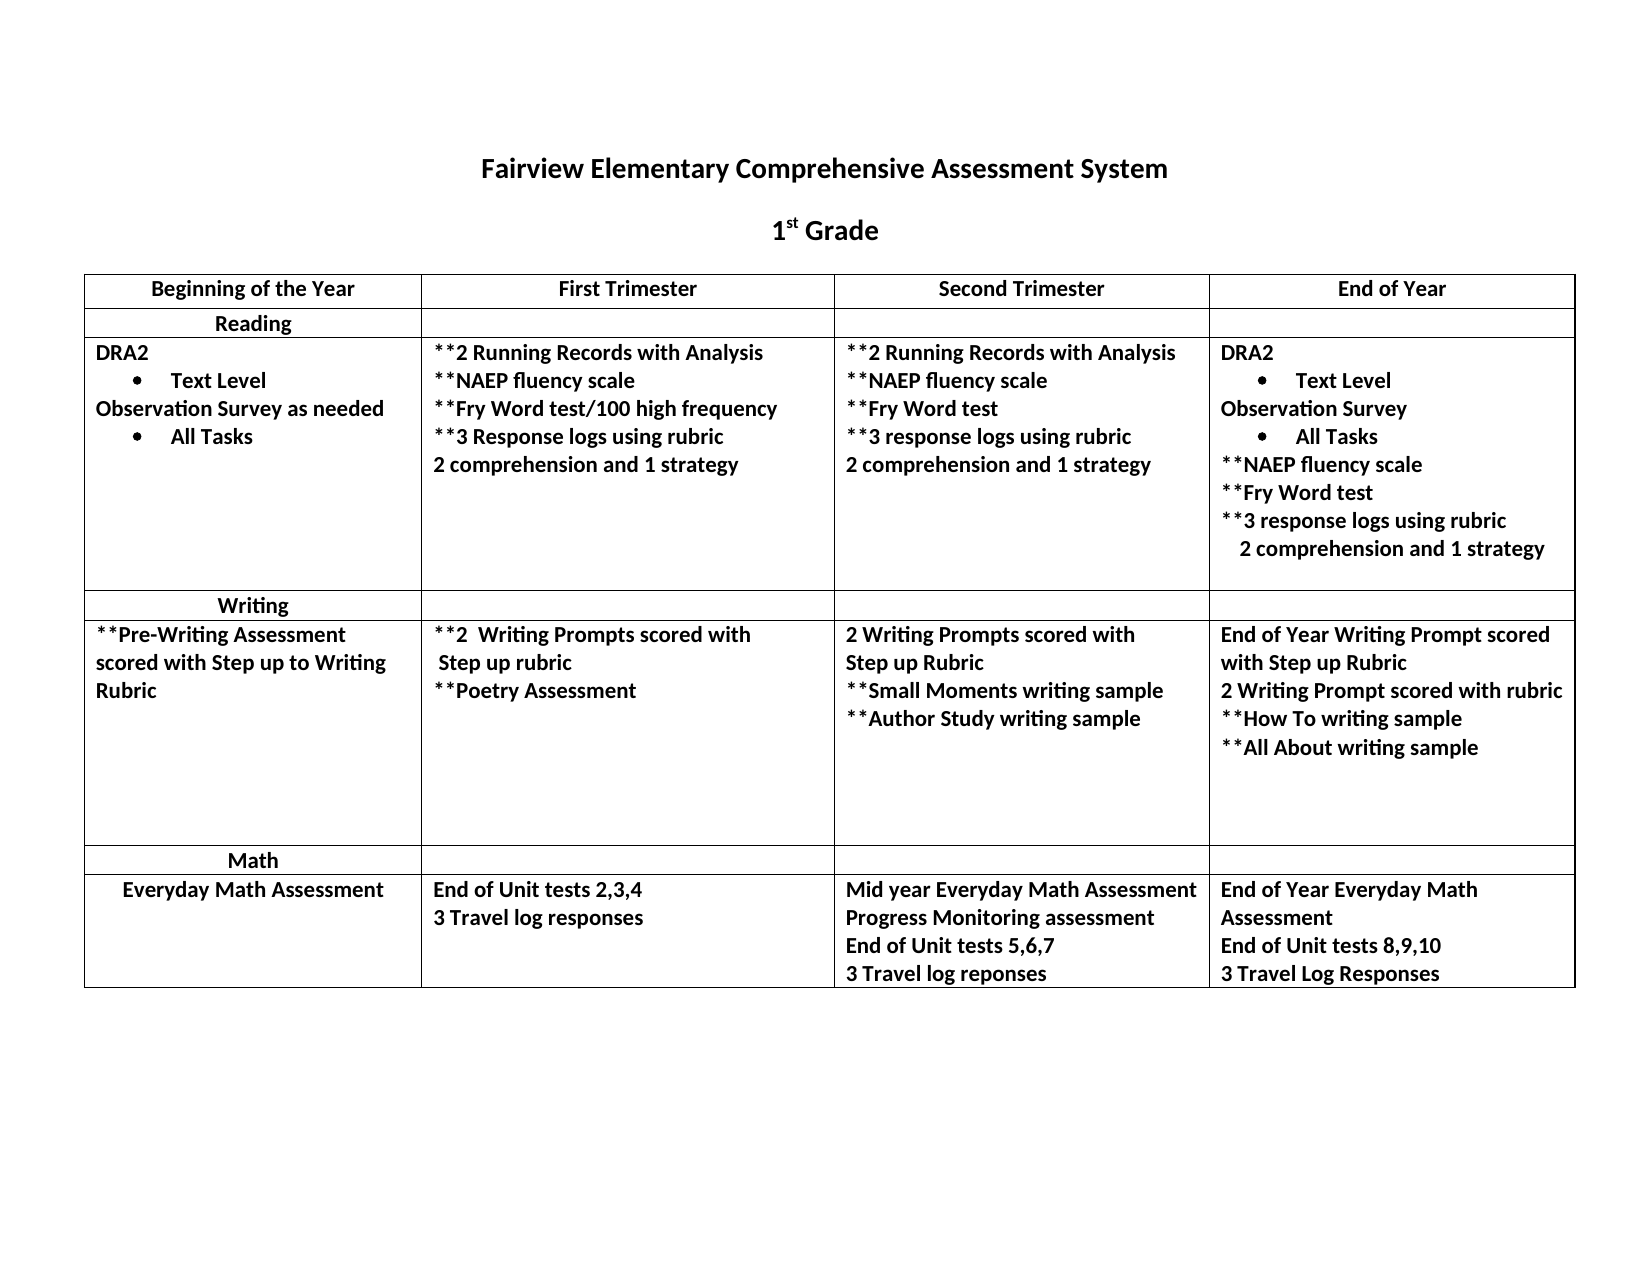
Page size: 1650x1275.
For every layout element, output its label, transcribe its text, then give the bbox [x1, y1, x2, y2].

table_cell **Pre-Writing Assessment scored with Step up to Writing Rubric [85, 621, 421, 845]
table_cell Reading [85, 309, 421, 337]
table_header End of Year [1210, 275, 1574, 308]
table_cell [835, 591, 1209, 619]
table_header Second Trimester [835, 275, 1209, 308]
table_header Beginning of the Year [85, 275, 421, 308]
table_cell **2 Running Records with Analysis **NAEP fluency scale **Fry Word test **3 response logs using rubric 2 comprehension and 1 strategy [835, 338, 1209, 590]
text 1st Grade [150, 212, 1500, 247]
table_cell [422, 591, 834, 619]
table_cell 2 Writing Prompts scored with Step up Rubric **Small Moments writing sample **Author Study writing sample [835, 621, 1209, 845]
table_cell [1210, 309, 1574, 337]
table_cell Writing [85, 591, 421, 619]
table_cell DRA2 Text Level Observation Survey All Tasks **NAEP fluency scale **Fry Word test **3 response logs using rubric 2 comprehension and 1 strategy [1210, 338, 1574, 590]
table_cell End of Unit tests 2,3,4 3 Travel log responses [422, 875, 834, 987]
table_cell Math [85, 846, 421, 874]
table_cell Mid year Everyday Math Assessment Progress Monitoring assessment End of Unit tests 5,6,7 3 Travel log reponses [835, 875, 1209, 987]
text Fairview Elementary Comprehensive Assessment System [150, 150, 1500, 186]
table_cell End of Year Writing Prompt scored with Step up Rubric 2 Writing Prompt scored with rubric **How To writing sample **All About writing sample [1210, 621, 1574, 845]
table_cell End of Year Everyday Math Assessment End of Unit tests 8,9,10 3 Travel Log Responses [1210, 875, 1574, 987]
table_cell [1210, 846, 1574, 874]
table_cell **2 Writing Prompts scored with Step up rubric **Poetry Assessment [422, 621, 834, 845]
table_cell **2 Running Records with Analysis **NAEP fluency scale **Fry Word test/100 high frequency **3 Response logs using rubric 2 comprehension and 1 strategy [422, 338, 834, 590]
table_cell [835, 846, 1209, 874]
table_cell [835, 309, 1209, 337]
table_cell Everyday Math Assessment [85, 875, 421, 987]
table_cell [422, 309, 834, 337]
table_cell DRA2 Text Level Observation Survey as needed All Tasks [85, 338, 421, 590]
table_header First Trimester [422, 275, 834, 308]
table_cell [1210, 591, 1574, 619]
table_cell [422, 846, 834, 874]
